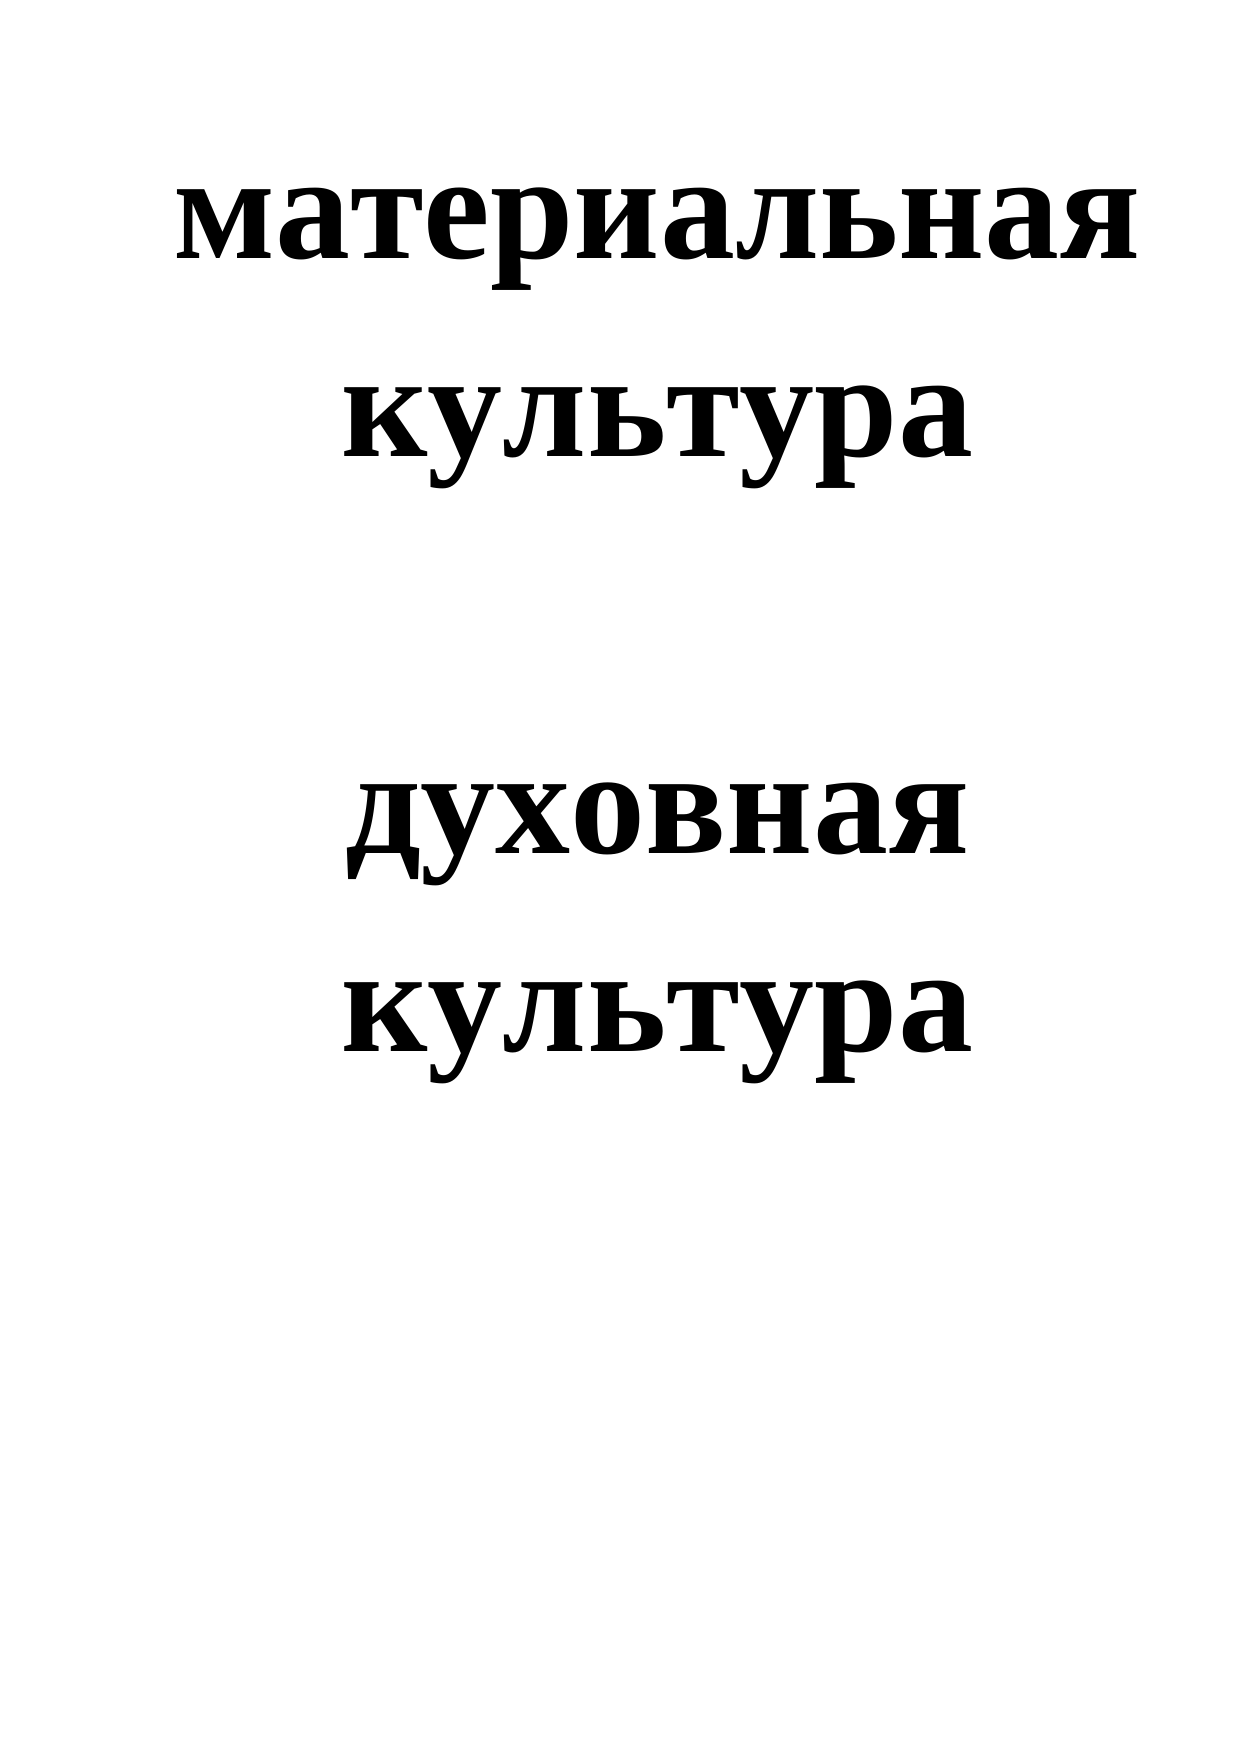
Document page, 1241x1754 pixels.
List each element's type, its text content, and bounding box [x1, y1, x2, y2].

text духовная культура [118, 713, 1196, 1084]
text материальная культура [118, 118, 1196, 489]
